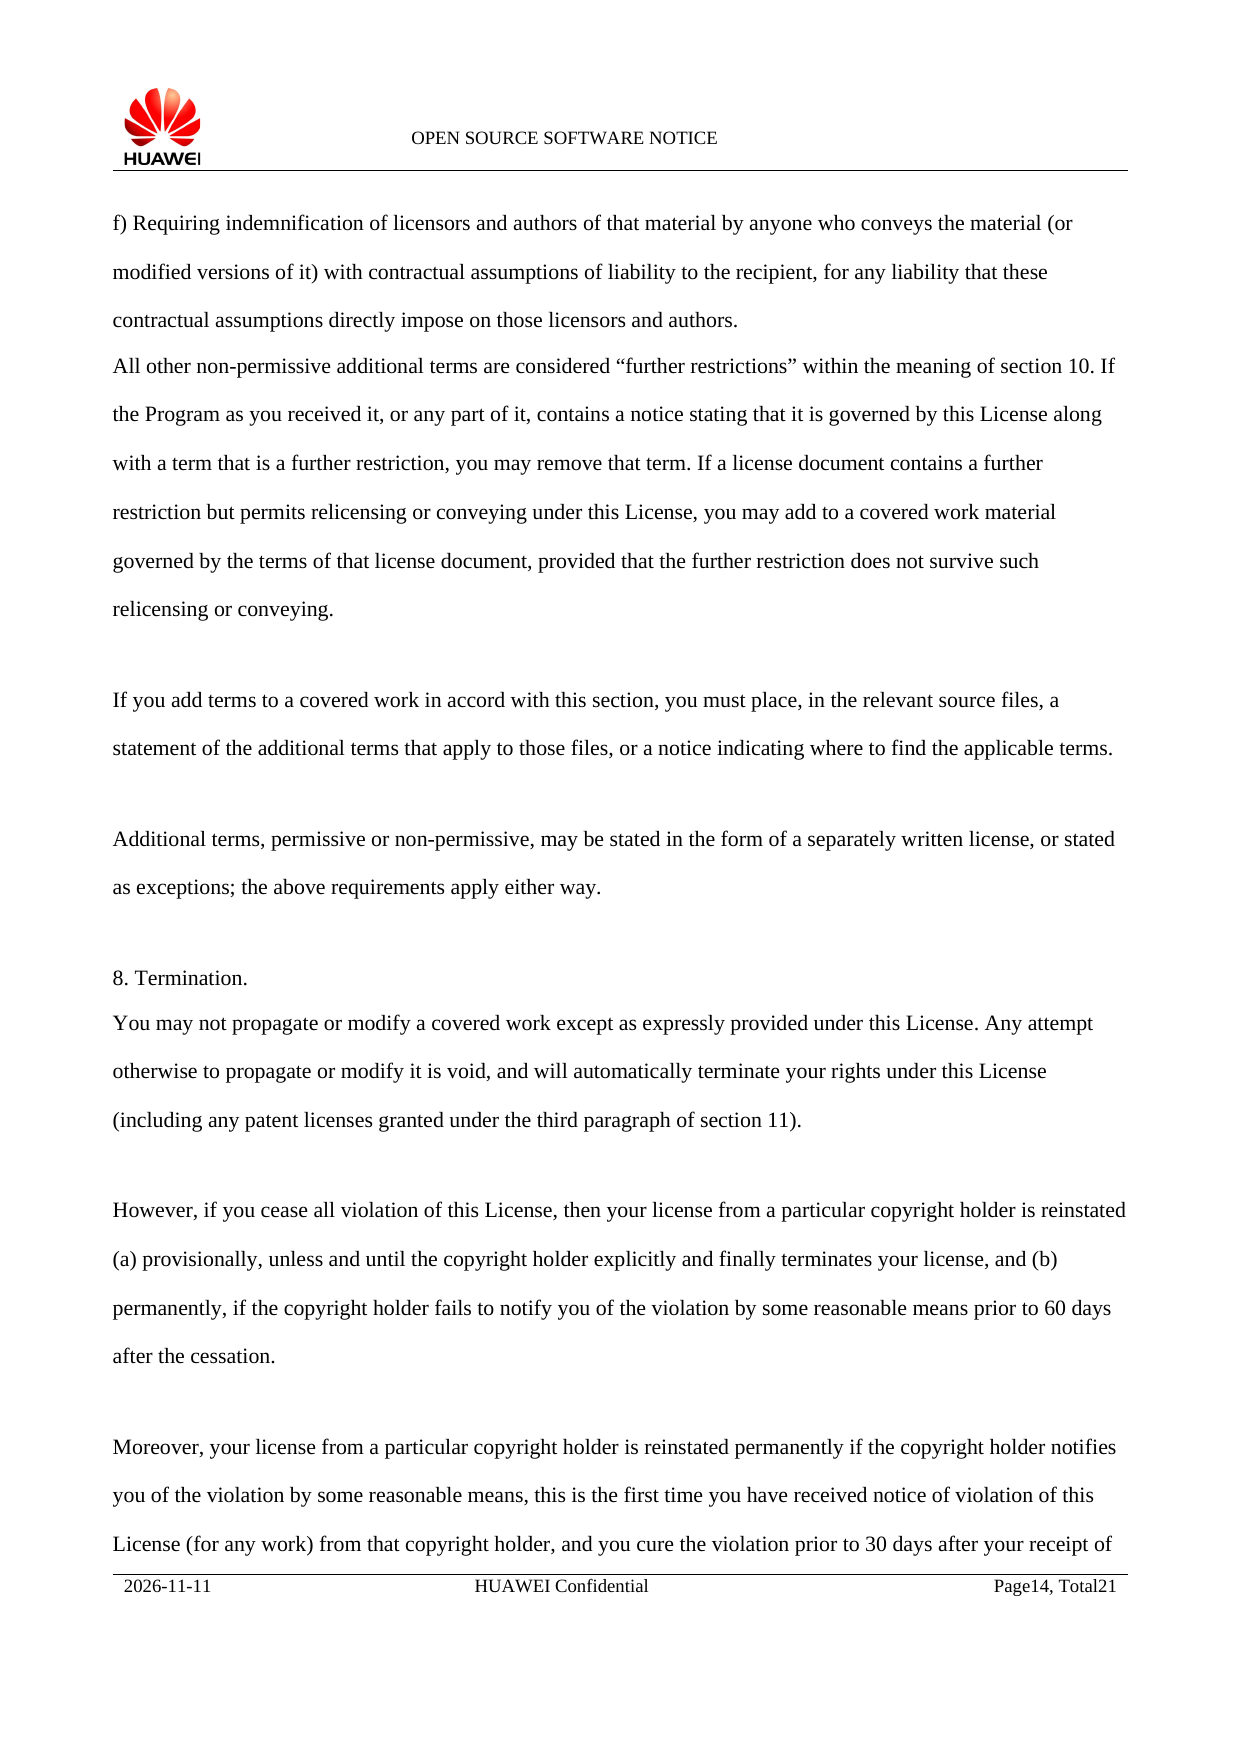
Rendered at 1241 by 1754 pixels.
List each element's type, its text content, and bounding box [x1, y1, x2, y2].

text If you add terms to a covered work in accord with this section, you must place, in the relevant source files, a statement of the additional terms that apply to those files, or a notice indicating where to find the applicable terms. [112, 683, 1128, 764]
text f) Requiring indemnification of licensors and authors of that material by anyone who conveys the material (or modified versions of it) with contractual assumptions of liability to the recipient, for any liability that these contractual assumptions directly impose on those licensors and authors. [112, 206, 1128, 336]
text All other non-permissive additional terms are considered “further restrictions” within the meaning of section 10. If the Program as you received it, or any part of it, contains a notice stating that it is governed by this License along with a term that is a further restriction, you may remove that term. If a license document contains a further restriction but permits relicensing or conveying under this License, you may add to a covered work material governed by the terms of that license document, provided that the further restriction does not survive such relicensing or conveying. [112, 349, 1128, 625]
text You may not propagate or modify a covered work except as expressly provided under this License. Any attempt otherwise to propagate or modify it is void, and will automatically terminate your rights under this License (including any patent licenses granted under the third paragraph of section 11). [112, 1006, 1128, 1136]
picture [124, 88, 201, 165]
text Additional terms, permissive or non-permissive, may be stated in the form of a separately written license, or stated as exceptions; the above requirements apply either way. [112, 822, 1128, 903]
text 8. Termination. [112, 961, 1128, 993]
text However, if you cease all violation of this License, then your license from a particular copyright holder is reinstated (a) provisionally, unless and until the copyright holder explicitly and finally terminates your license, and (b) permanently, if the copyright holder fails to notify you of the violation by some reasonable means prior to 60 days after the cessation. [112, 1194, 1128, 1372]
